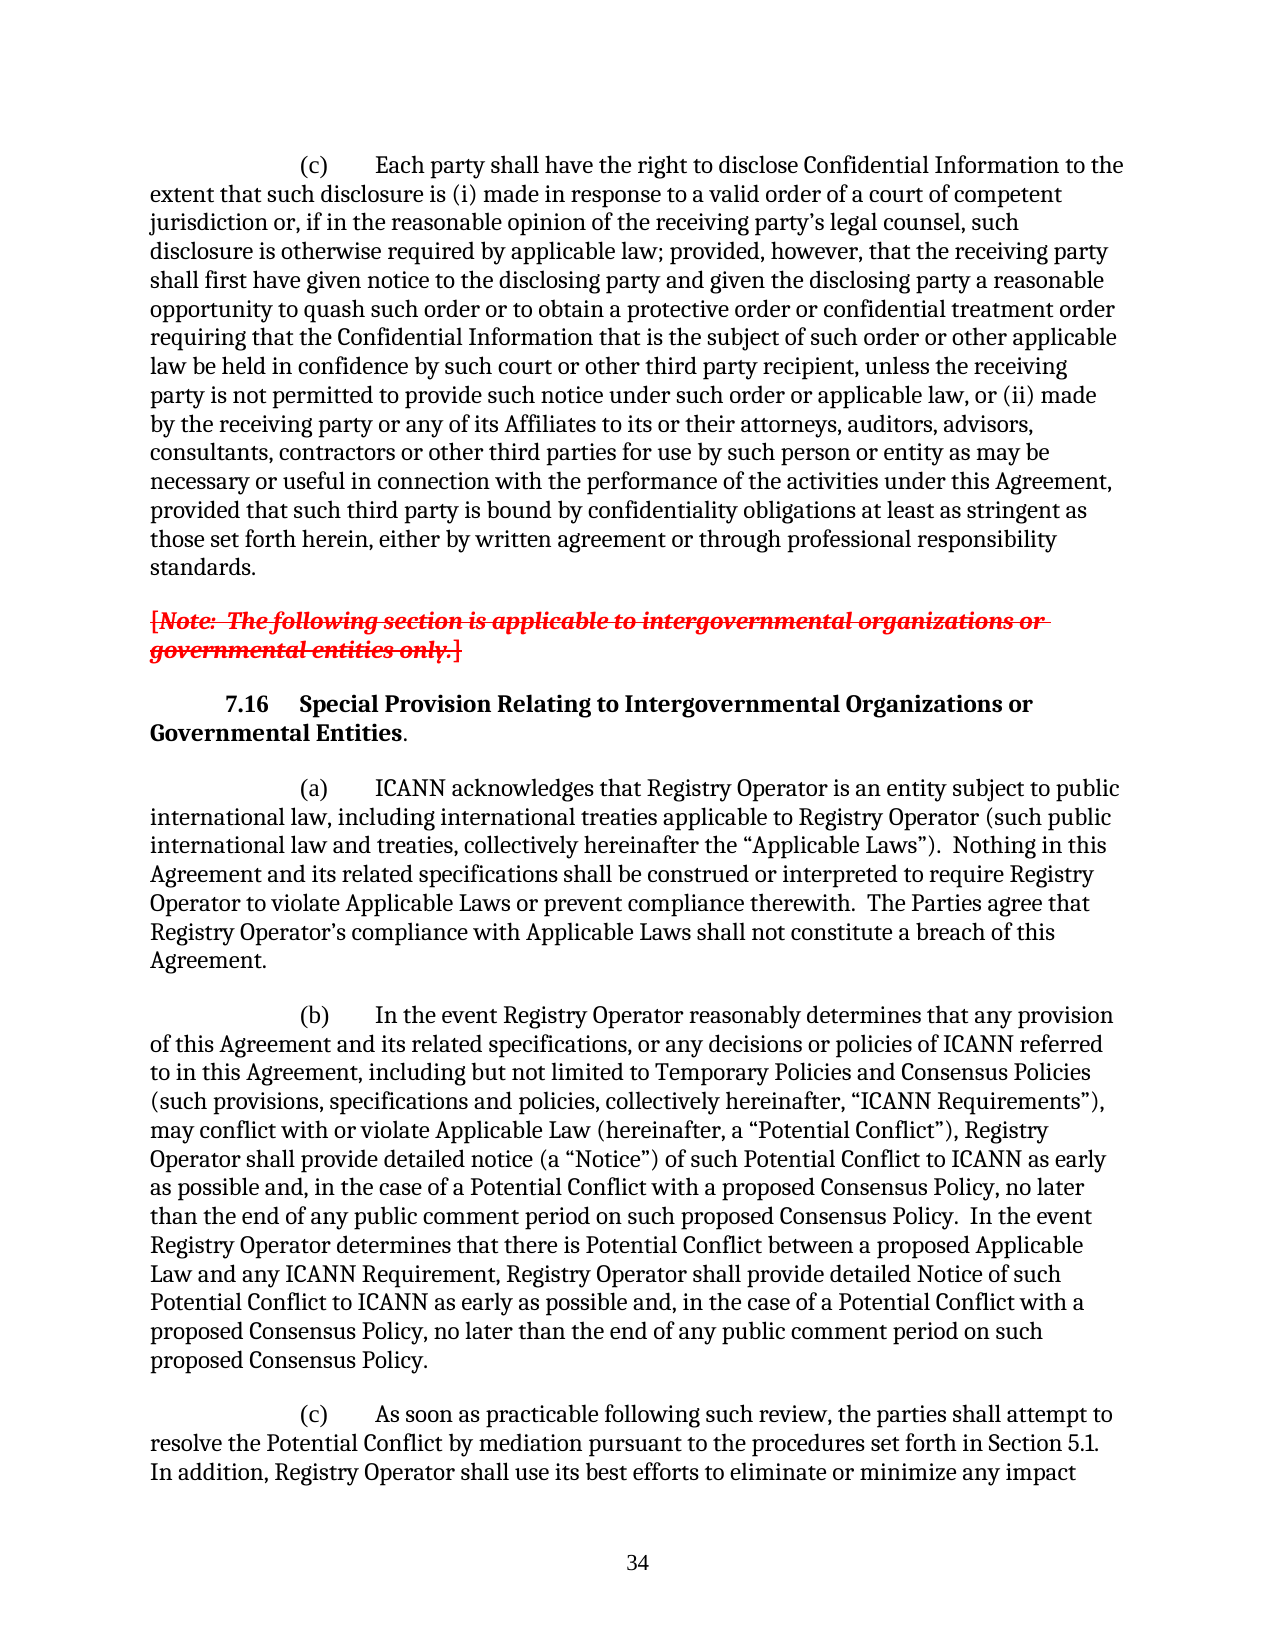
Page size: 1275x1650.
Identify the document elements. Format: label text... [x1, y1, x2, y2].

text Each party shall have the right to disclose Confidential Information to the extent that such disclosure is (i) made in response to a valid order of a court of competent jurisdiction or, if in the reasonable opinion of the receiving party’s legal counsel, such disclosure is otherwise required by applicable law; provided, however, that the receiving party shall first have given notice to the disclosing party and given the disclosing party a reasonable opportunity to quash such order or to obtain a protective order or confidential treatment order requiring that the Confidential Information that is the subject of such order or other applicable law be held in confidence by such court or other third party recipient, unless the receiving party is not permitted to provide such notice under such order or applicable law, or (ii) made by the receiving party or any of its Affiliates to its or their attorneys, auditors, advisors, consultants, contractors or other third parties for use by such person or entity as may be necessary or useful in connection with the performance of the activities under this Agreement, provided that such third party is bound by confidentiality obligations at least as stringent as those set forth herein, either by written agreement or through professional responsibility standards. [150, 150, 1125, 582]
text [Note: The following section is applicable to intergovernmental organizations or governmental entities only.] [150, 607, 1125, 664]
list 7.16 Special Provision Relating to Intergovernmental Organizations or Governmental Entities. [150, 689, 1125, 748]
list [150, 1399, 1125, 1487]
list (a) ICANN acknowledges that Registry Operator is an entity subject to public international law, including international treaties applicable to Registry Operator (such public international law and treaties, collectively hereinafter the “Applicable Laws”). Nothing in this Agreement and its related specifications shall be construed or interpreted to require Registry Operator to violate Applicable Laws or prevent compliance therewith. The Parties agree that Registry Operator’s compliance with Applicable Laws shall not constitute a breach of this Agreement. [150, 773, 1125, 975]
list (b) In the event Registry Operator reasonably determines that any provision of this Agreement and its related specifications, or any decisions or policies of ICANN referred to in this Agreement, including but not limited to Temporary Policies and Consensus Policies (such provisions, specifications and policies, collectively hereinafter, “ICANN Requirements”), may conflict with or violate Applicable Law (hereinafter, a “Potential Conflict”), Registry Operator shall provide detailed notice (a “Notice”) of such Potential Conflict to ICANN as early as possible and, in the case of a Potential Conflict with a proposed Consensus Policy, no later than the end of any public comment period on such proposed Consensus Policy. In the event Registry Operator determines that there is Potential Conflict between a proposed Applicable Law and any ICANN Requirement, Registry Operator shall provide detailed Notice of such Potential Conflict to ICANN as early as possible and, in the case of a Potential Conflict with a proposed Consensus Policy, no later than the end of any public comment period on such proposed Consensus Policy. [150, 1000, 1125, 1374]
